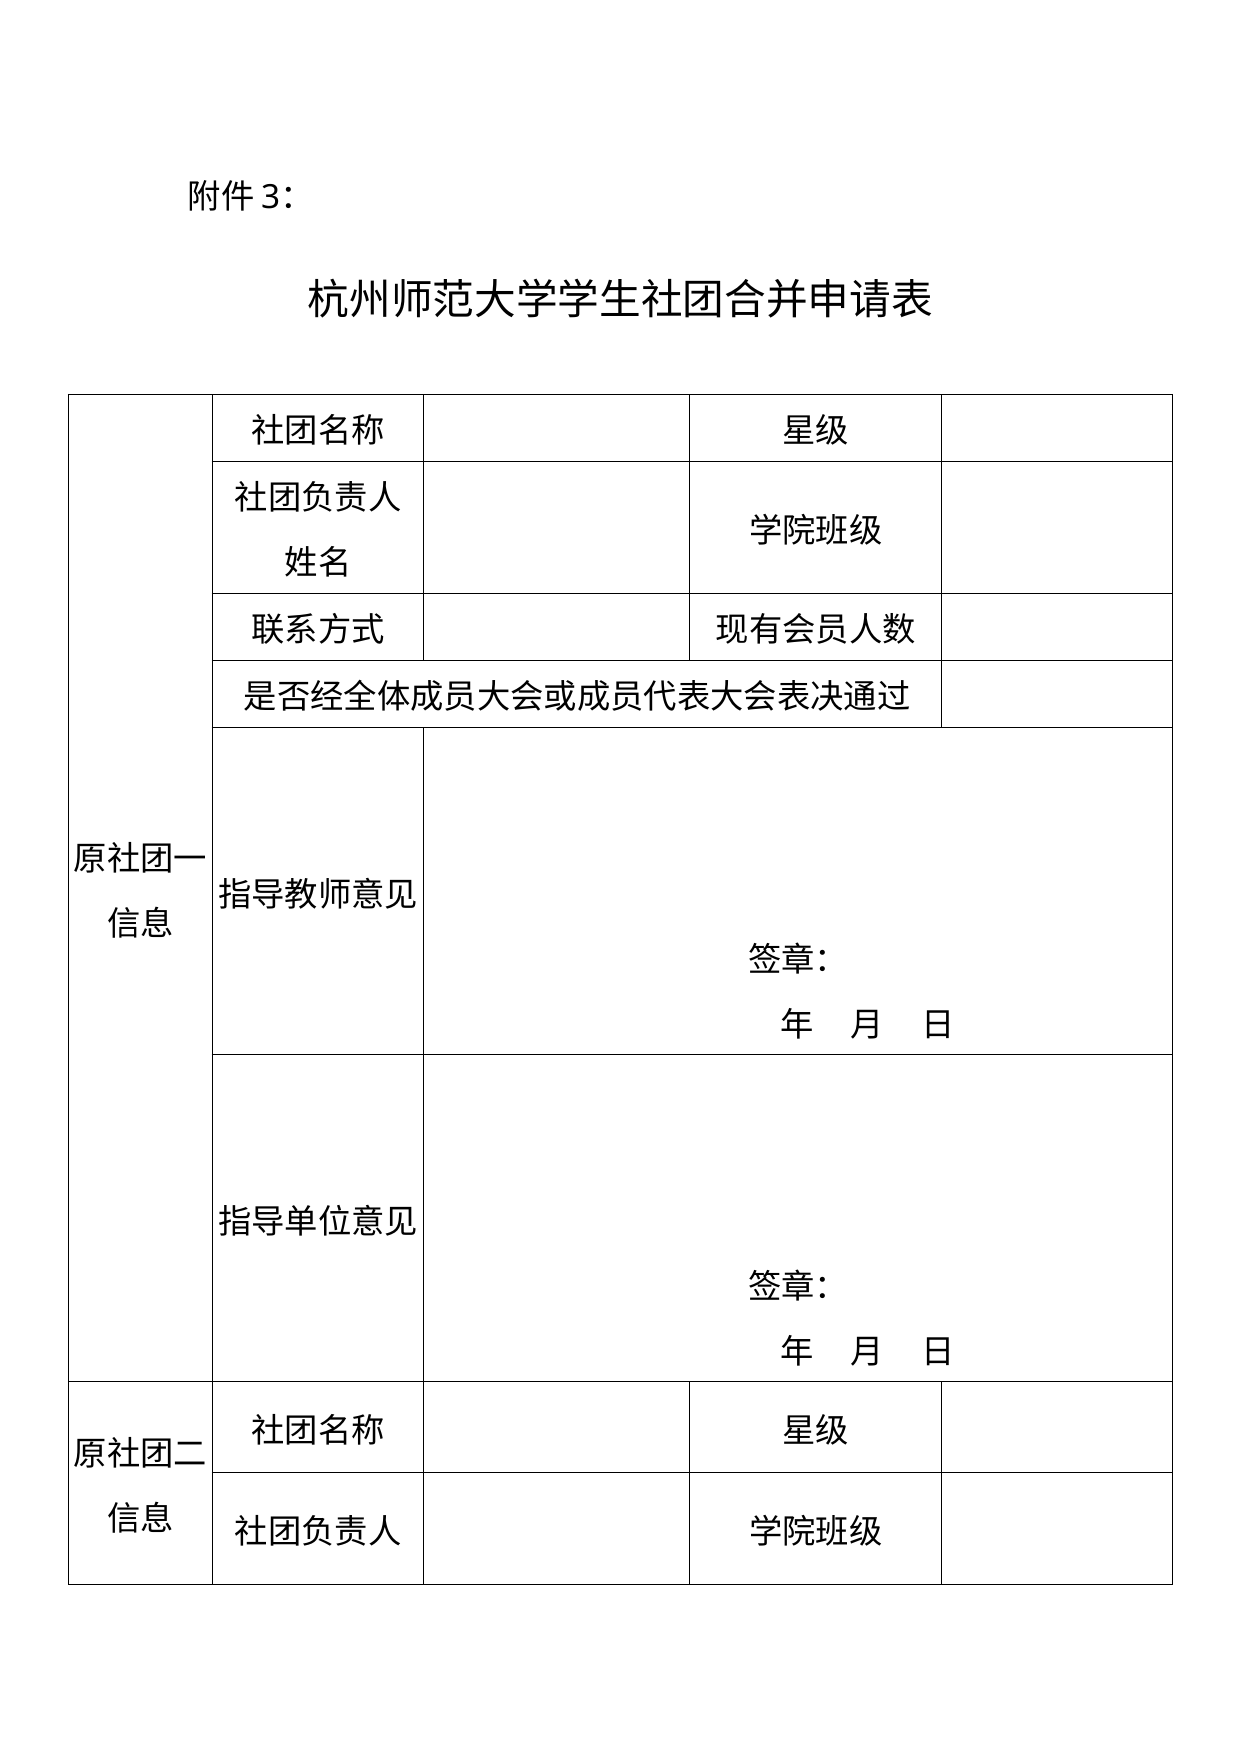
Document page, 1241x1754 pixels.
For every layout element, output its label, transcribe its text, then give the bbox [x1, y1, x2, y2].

table_cell 是否经全体成员大会或成员代表大会表决通过 [213, 661, 941, 727]
table_header 原社团一信息 [69, 395, 212, 1381]
text 附件3： [187, 162, 1053, 227]
table_cell 学院班级 [690, 1473, 941, 1584]
table_cell 现有会员人数 [690, 594, 941, 660]
table_cell 签章： 年 月 日 [424, 728, 1172, 1054]
table_header [424, 395, 689, 461]
table_cell [424, 1382, 689, 1472]
table_cell [942, 1473, 1172, 1584]
table_cell [424, 594, 689, 660]
table_cell 社团名称 [213, 1382, 423, 1472]
table_cell 原社团二信息 [69, 1382, 212, 1584]
table_header 星级 [690, 395, 941, 461]
table_cell [942, 462, 1172, 593]
table_cell 指导单位意见 [213, 1055, 423, 1381]
table_cell 学院班级 [690, 462, 941, 593]
text 杭州师范大学学生社团合并申请表 [187, 264, 1053, 329]
table_header 社团名称 [213, 395, 423, 461]
table_cell [942, 661, 1172, 727]
table_cell [424, 1473, 689, 1584]
table_cell 星级 [690, 1382, 941, 1472]
table_cell [424, 462, 689, 593]
table_cell [942, 1382, 1172, 1472]
table_cell 联系方式 [213, 594, 423, 660]
table_cell 签章： 年 月 日 [424, 1055, 1172, 1381]
table_header [942, 395, 1172, 461]
table_cell 社团负责人 姓名 [213, 1473, 423, 1584]
table_cell 指导教师意见 [213, 728, 423, 1054]
table_cell 社团负责人 姓名 [213, 462, 423, 593]
table_cell [942, 594, 1172, 660]
